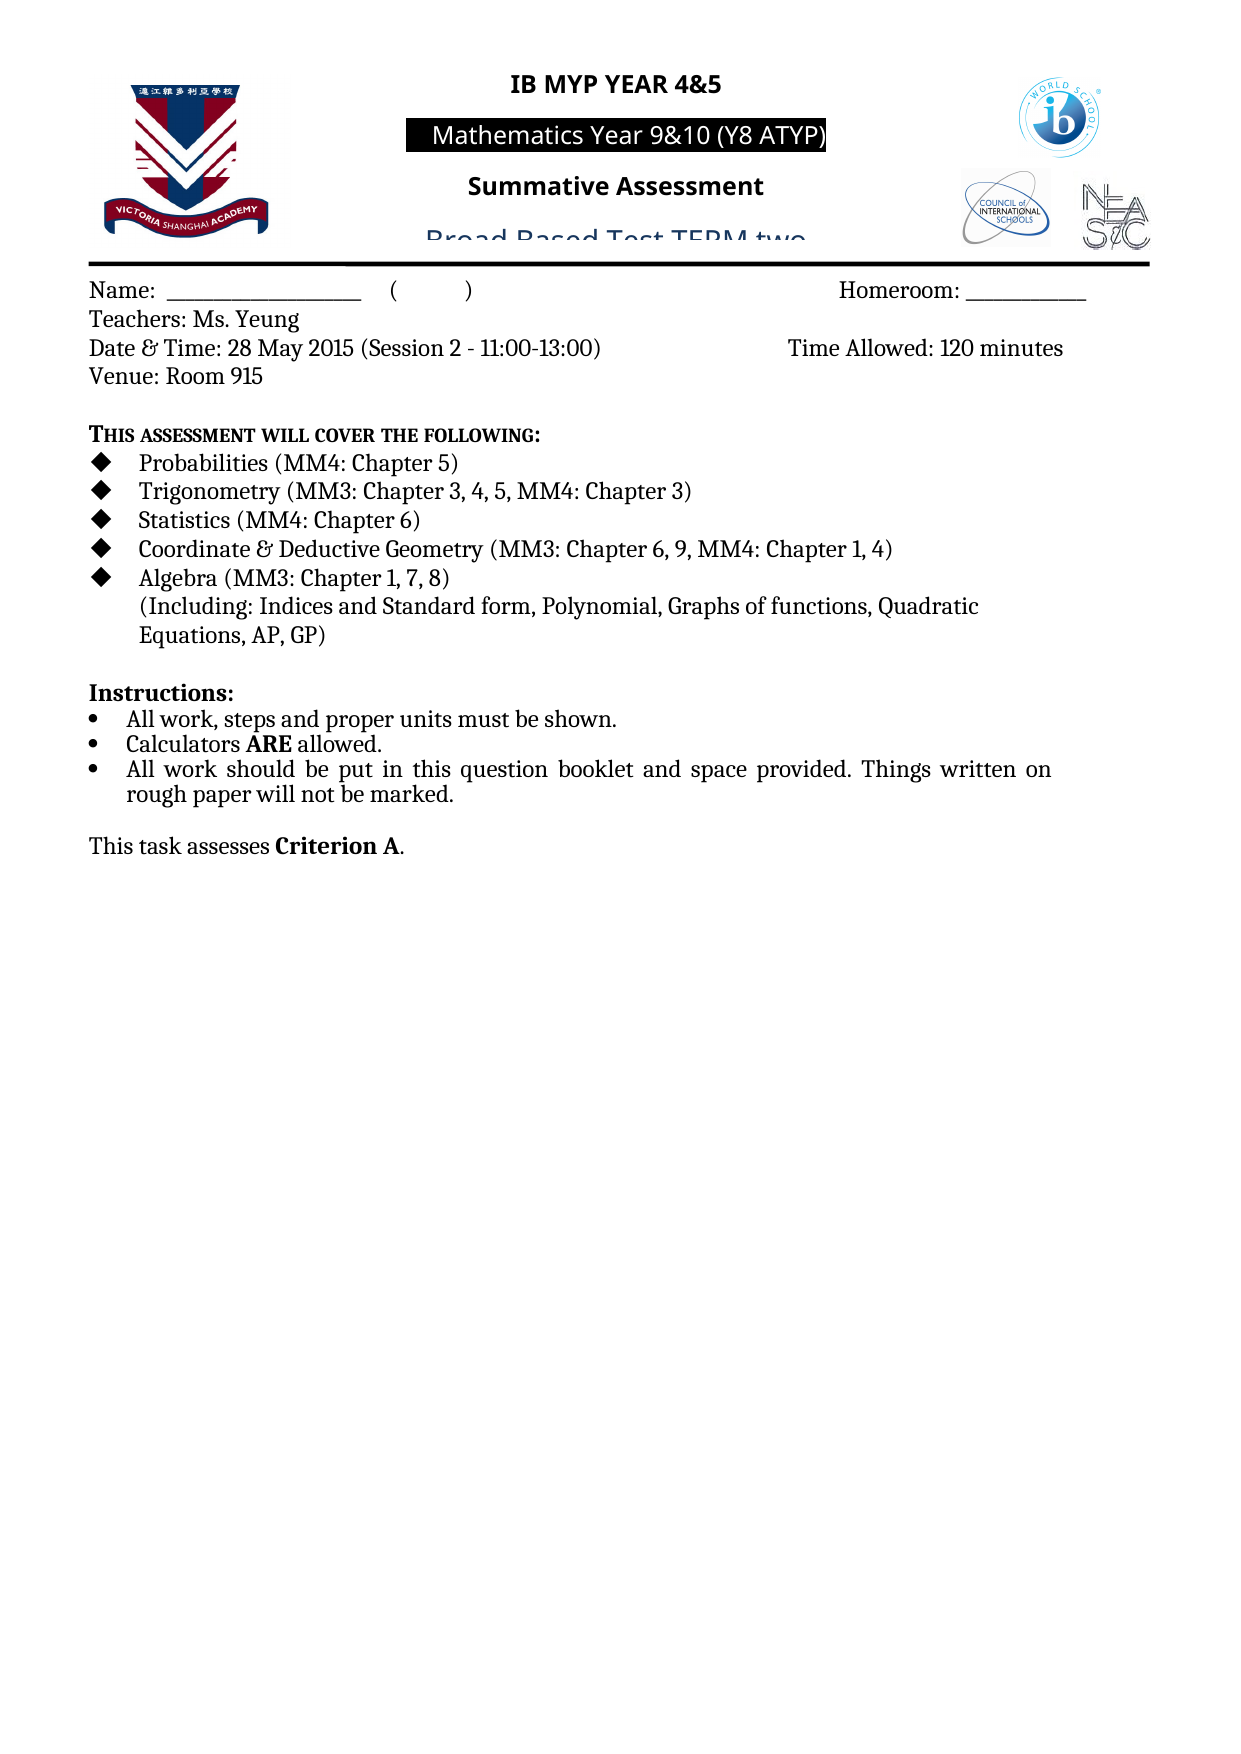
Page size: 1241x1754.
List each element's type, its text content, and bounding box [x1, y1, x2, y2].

picture [1018, 77, 1102, 158]
list All work, steps and proper units must be shown. [89, 707, 1053, 732]
list Probabilities (MM4: Chapter 5) [89, 448, 1053, 477]
subtitle This assessment will cover the following: [89, 420, 1053, 448]
picture [88, 74, 291, 248]
list Algebra (MM3: Chapter 1, 7, 8) [89, 563, 1053, 592]
list All work should be put in this question booklet and space provided. Things written on rough paper will not be marked. [89, 757, 1053, 807]
list Coordinate & Deductive Geometry (MM3: Chapter 6, 9, MM4: Chapter 1, 4) [89, 535, 1053, 563]
text Instructions: [89, 678, 1053, 707]
list Statistics (MM4: Chapter 6) [89, 506, 1053, 535]
text This task assesses Criterion A. [89, 832, 1053, 861]
text (Including: Indices and Standard form, Polynomial, Graphs of functions, Quadratic Equations, AP, GP) [139, 592, 1053, 650]
text Teachers: Ms. Yeung [89, 305, 1053, 333]
picture [1072, 171, 1152, 250]
text Date & Time: 28 May 2015 (Session 2 - 11:00-13:00) Time Allowed: 120 minutes [89, 333, 1053, 362]
list Trigonometry (MM3: Chapter 3, 4, 5, MM4: Chapter 3) [89, 477, 1053, 506]
text Name: _____________________ ( ) Homeroom: _____________ [89, 276, 1123, 305]
text Venue: Room 915 [89, 362, 1053, 391]
list Calculators ARE allowed. [89, 732, 1053, 757]
picture [960, 168, 1052, 247]
